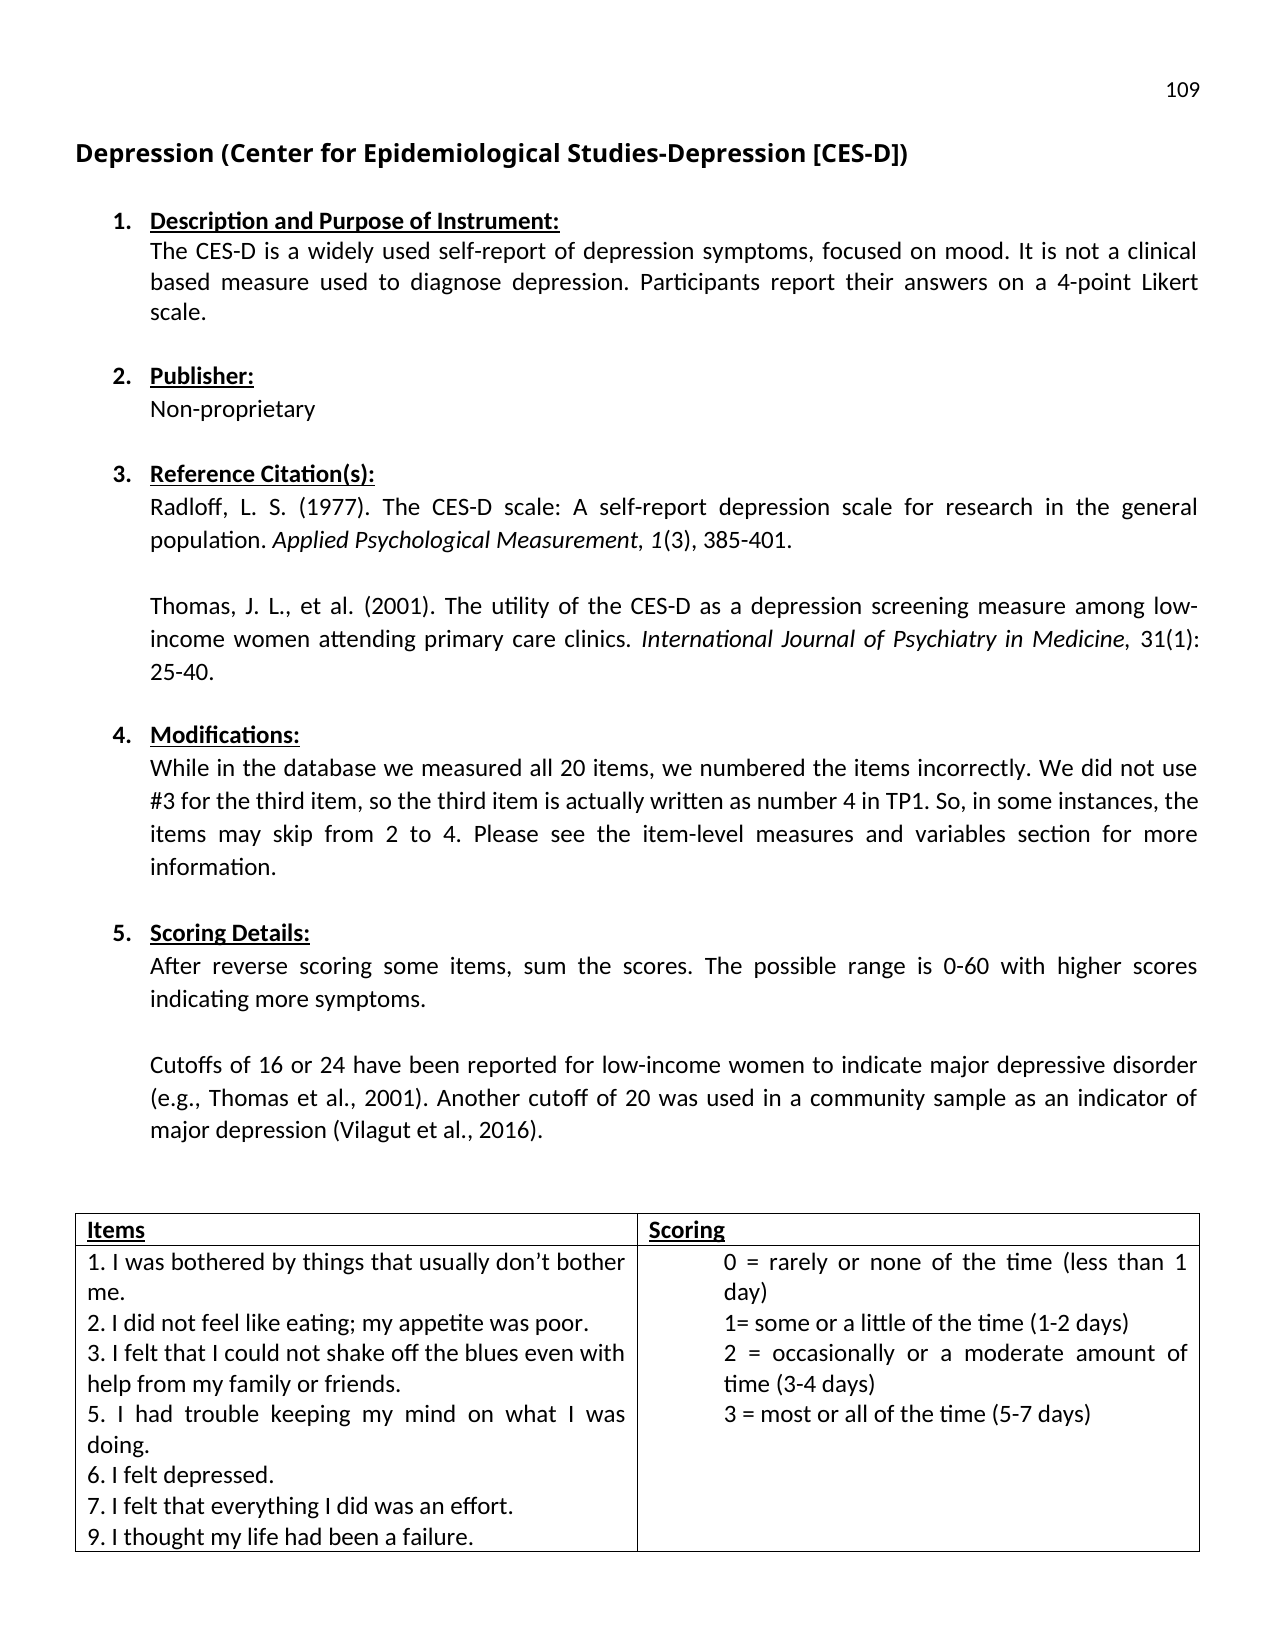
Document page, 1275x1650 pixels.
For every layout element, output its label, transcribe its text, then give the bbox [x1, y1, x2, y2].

text After reverse scoring some items, sum the scores. The possible range is 0-60 with higher scores indicating more symptoms. [150, 950, 1200, 1013]
list Non-proprietary [150, 393, 1200, 423]
list Modifications: [112, 719, 1200, 750]
list The CES-D is a widely used self-report of depression symptoms, focused on mood. It is not a clinical based measure used to diagnose depression. Participants report their answers on a 4-point Likert scale. [150, 235, 1200, 327]
list Description and Purpose of Instrument: [112, 205, 1200, 235]
text Radloff, L. S. (1977). The CES-D scale: A self-report depression scale for research in the general population. Applied Psychological Measurement, 1(3), 385-401. [150, 492, 1200, 555]
text Thomas, J. L., et al. (2001). The utility of the CES-D as a depression screening measure among low-income women attending primary care clinics. International Journal of Psychiatry in Medicine, 31(1): 25-40. [150, 590, 1200, 687]
subtitle Depression (Center for Epidemiological Studies-Depression [CES-D]) [75, 135, 1200, 169]
list Scoring Details: [112, 917, 1200, 948]
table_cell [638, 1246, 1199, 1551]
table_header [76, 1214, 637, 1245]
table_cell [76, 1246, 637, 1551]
list While in the database we measured all 20 items, we numbered the items incorrectly. We did not use #3 for the third item, so the third item is actually written as number 4 in TP1. So, in some instances, the items may skip from 2 to 4. Please see the item-level measures and variables section for more information. [150, 752, 1200, 882]
list Reference Citation(s): [112, 459, 1200, 489]
list Publisher: [112, 360, 1200, 390]
text Cutoffs of 16 or 24 have been reported for low-income women to indicate major depressive disorder (e.g., Thomas et al., 2001). Another cutoff of 20 was used in a community sample as an indicator of major depression (Vilagut et al., 2016). [150, 1049, 1200, 1145]
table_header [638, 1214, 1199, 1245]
